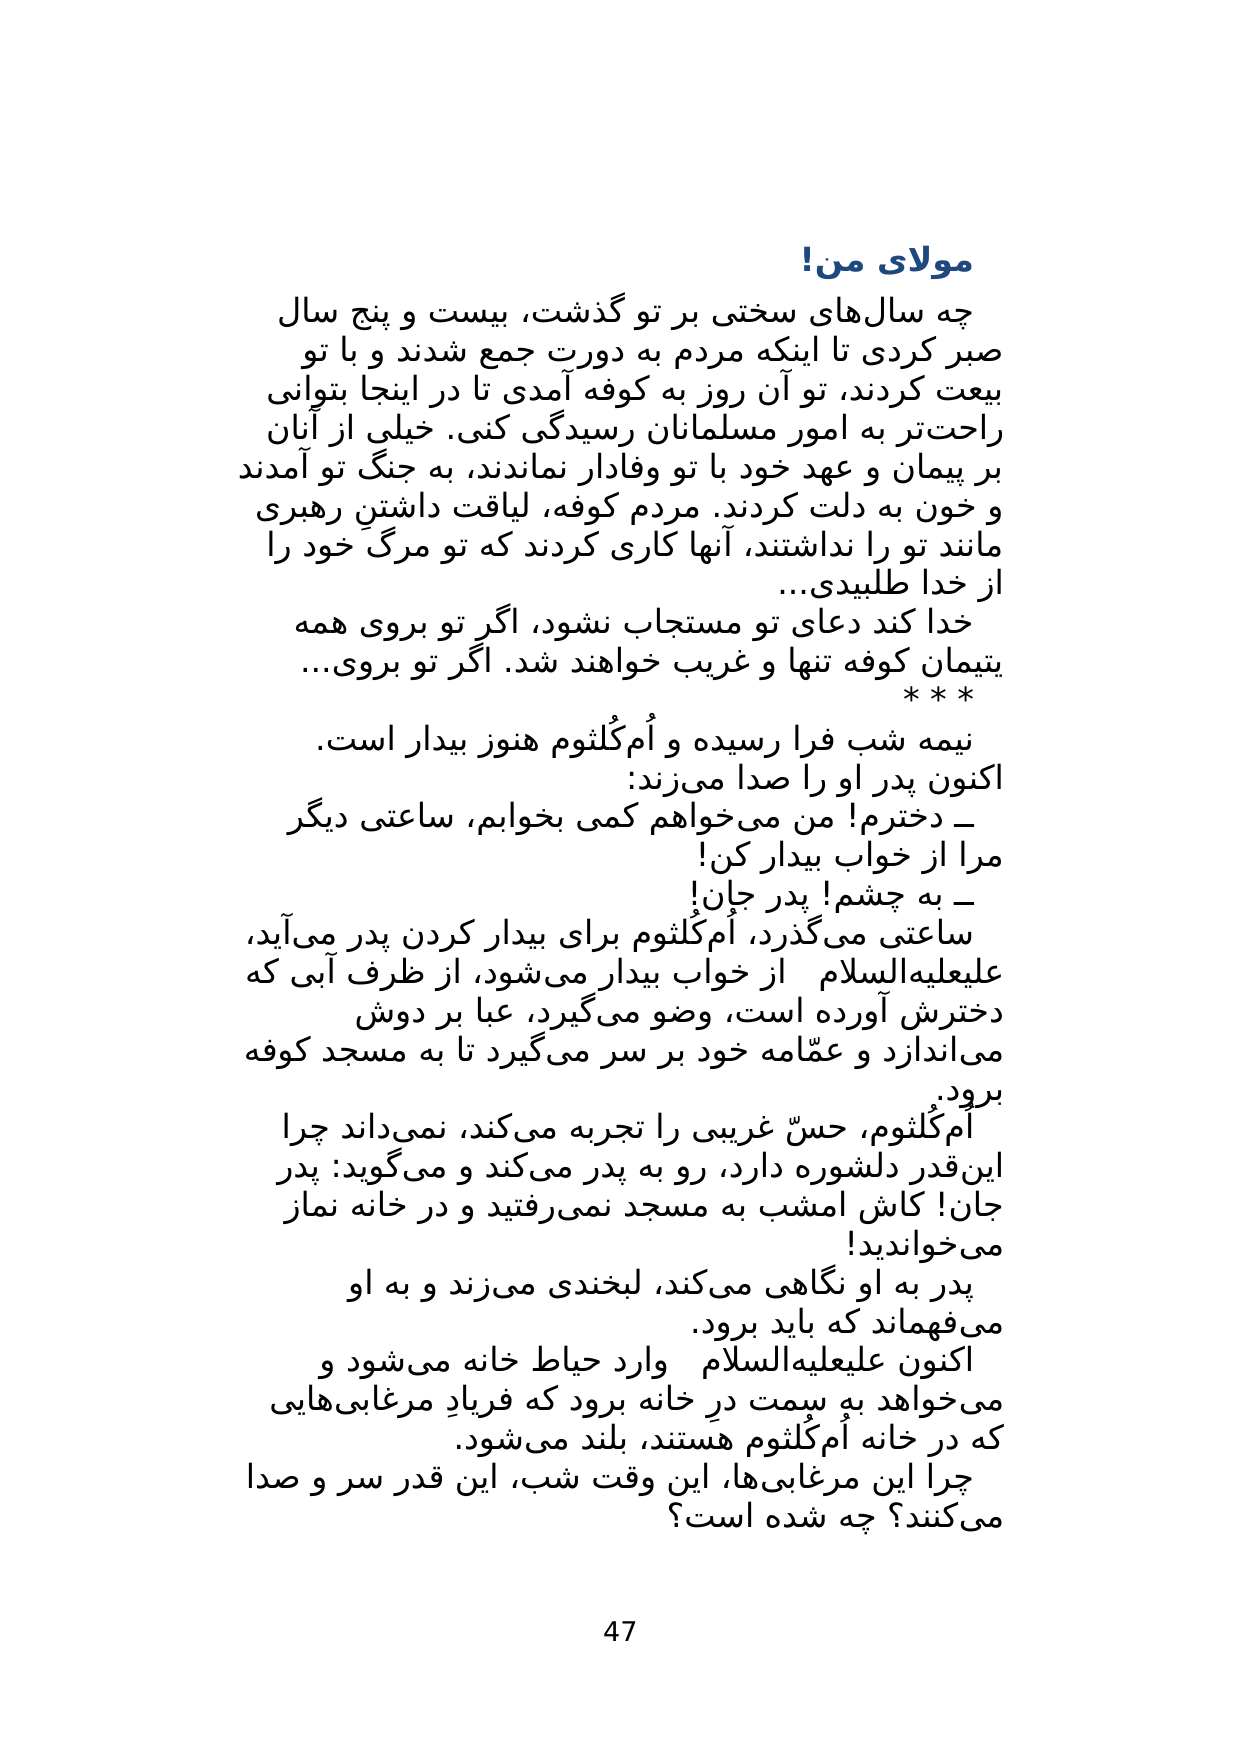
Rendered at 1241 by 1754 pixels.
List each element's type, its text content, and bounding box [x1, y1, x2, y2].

text پدر به او نگاهی می‌کند، لبخندی می‌زند و به او می‌فهماند که باید برود. [236, 1263, 1004, 1341]
text چه سال‌های سختی بر تو گذشت، بیست و پنج سال صبر کردی تا اینکه مردم به دورت جمع شدند و با تو بیعت کردند، تو آن روز به کوفه آمدی تا در اینجا بتوانی راحت‌تر به امور مسلمانان رسیدگی کنی. خیلی از آنان بر پیمان و عهد خود با تو وفادار نماندند، به جنگ تو آمدند و خون به دلت کردند. مردم کوفه، لیاقت داشتنِ رهبری مانند تو را نداشتند، آنها کاری کردند که تو مرگ خود را از خدا طلبیدی... [236, 292, 1004, 603]
text چرا این مرغابی‌ها، این وقت شب، این قدر سر و صدا می‌کنند؟ چه شده است؟ [236, 1457, 1004, 1535]
subtitle مولای من! [236, 241, 1004, 279]
text * * * [236, 680, 1004, 719]
text ــ دخترم! من می‌خواهم کمی بخوابم، ساعتی دیگر مرا از خواب بیدار کن! [236, 797, 1004, 875]
text ــ به چشم! پدر جان! [236, 875, 1004, 913]
text اکنون علیعليه‌السلام وارد حیاط خانه می‌شود و می‌خواهد به سمت درِ خانه برود که فریادِ مرغابی‌هایی که در خانه اُم‌کُلثوم هستند، بلند می‌شود. [236, 1341, 1004, 1457]
text اُم‌کُلثوم، حسّ غریبی را تجربه می‌کند، نمی‌داند چرا این‌قدر دلشوره دارد، رو به پدر می‌کند و می‌گوید: پدر جان! کاش امشب به مسجد نمی‌رفتید و در خانه نماز می‌خواندید! [236, 1108, 1004, 1263]
text نیمه شب فرا رسیده و اُم‌کُلثوم هنوز بیدار است. اکنون پدر او را صدا می‌زند: [236, 719, 1004, 797]
text ساعتی می‌گذرد، اُم‌کُلثوم برای بیدار کردن پدر می‌آید، علیعليه‌السلام از خواب بیدار می‌شود، از ظرف آبی که دخترش آورده است، وضو می‌گیرد، عبا بر دوش می‌اندازد و عمّامه خود بر سر می‌گیرد تا به مسجد کوفه برود. [236, 913, 1004, 1108]
text خدا کند دعای تو مستجاب نشود، اگر تو بروی همه یتیمان کوفه تنها و غریب خواهند شد. اگر تو بروی... [236, 603, 1004, 680]
